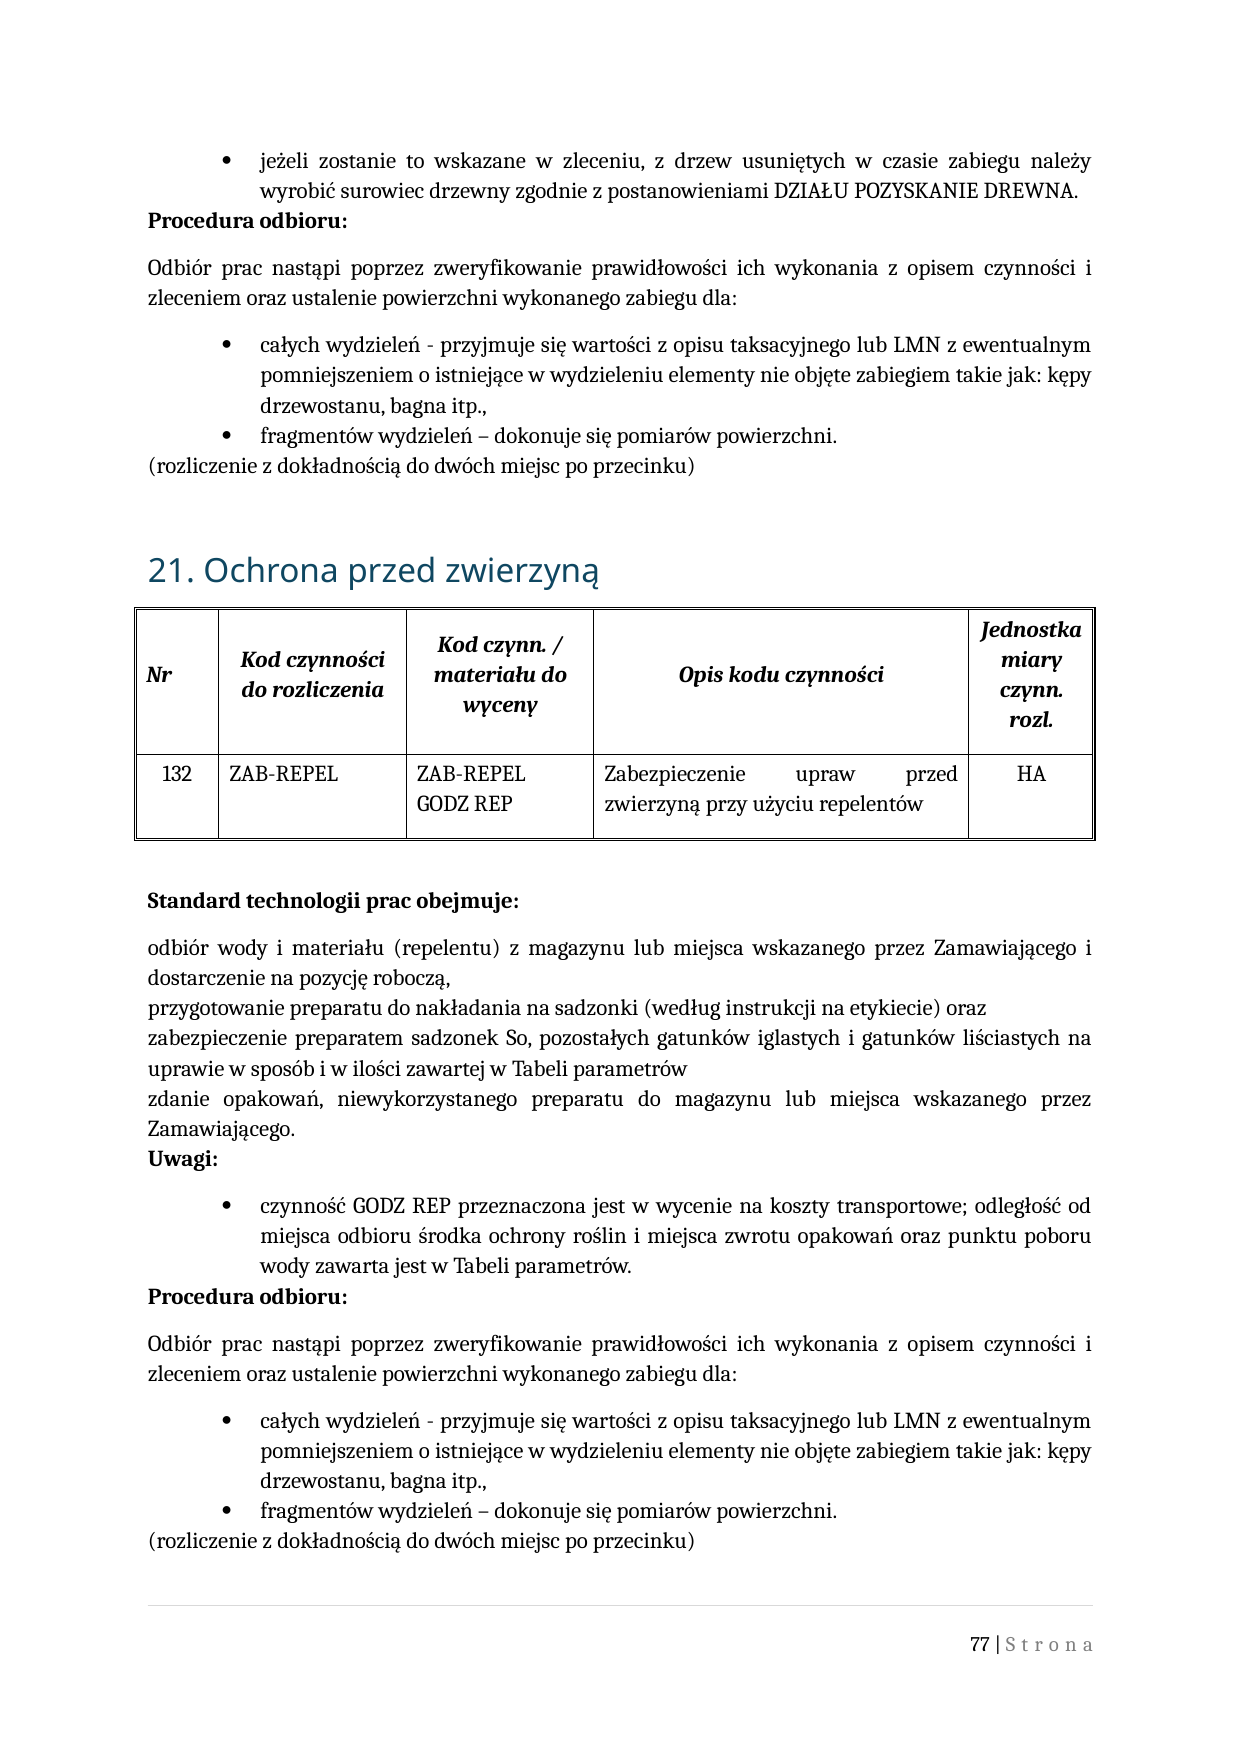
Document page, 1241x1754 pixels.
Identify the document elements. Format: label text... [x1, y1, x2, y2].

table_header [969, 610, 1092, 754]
text Odbiór prac nastąpi poprzez zweryfikowanie prawidłowości ich wykonania z opisem czynności i zleceniem oraz ustalenie powierzchni wykonanego zabiegu dla: [148, 255, 1093, 311]
list fragmentów wydzieleń – dokonuje się pomiarów powierzchni. [223, 423, 1093, 449]
text odbiór wody i materiału (repelentu) z magazynu lub miejsca wskazanego przez Zamawiającego i dostarczenie na pozycję roboczą, [148, 934, 1093, 991]
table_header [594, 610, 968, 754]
list całych wydzieleń - przyjmuje się wartości z opisu taksacyjnego lub LMN z ewentualnym pomniejszeniem o istniejące w wydzieleniu elementy nie objęte zabiegiem takie jak: kępy drzewostanu, bagna itp., [223, 1407, 1093, 1494]
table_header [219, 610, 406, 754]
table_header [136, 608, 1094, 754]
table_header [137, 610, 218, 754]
text zabezpieczenie preparatem sadzonek So, pozostałych gatunków iglastych i gatunków liściastych na uprawie w sposób i w ilości zawartej w Tabeli parametrów [148, 1025, 1093, 1082]
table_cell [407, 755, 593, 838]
text Procedura odbioru: [148, 208, 1093, 234]
text Uwagi: [148, 1146, 1093, 1172]
list całych wydzieleń - przyjmuje się wartości z opisu taksacyjnego lub LMN z ewentualnym pomniejszeniem o istniejące w wydzieleniu elementy nie objęte zabiegiem takie jak: kępy drzewostanu, bagna itp., [223, 332, 1093, 419]
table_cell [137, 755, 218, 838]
list czynność GODZ REP przeznaczona jest w wycenie na koszty transportowe; odległość od miejsca odbioru środka ochrony roślin i miejsca zwrotu opakowań oraz punktu poboru wody zawarta jest w Tabeli parametrów. [223, 1193, 1093, 1280]
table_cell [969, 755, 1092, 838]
text (rozliczenie z dokładnością do dwóch miejsc po przecinku) [148, 1528, 1093, 1555]
text przygotowanie preparatu do nakładania na sadzonki (według instrukcji na etykiecie) oraz [148, 995, 1093, 1021]
text zdanie opakowań, niewykorzystanego preparatu do magazynu lub miejsca wskazanego przez Zamawiającego. [148, 1086, 1093, 1142]
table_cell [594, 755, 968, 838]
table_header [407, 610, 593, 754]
list fragmentów wydzieleń – dokonuje się pomiarów powierzchni. [223, 1498, 1093, 1524]
list jeżeli zostanie to wskazane w zleceniu, z drzew usuniętych w czasie zabiegu należy wyrobić surowiec drzewny zgodnie z postanowieniami DZIAŁU POZYSKANIE DREWNA. [223, 148, 1093, 204]
text (rozliczenie z dokładnością do dwóch miejsc po przecinku) [148, 453, 1093, 479]
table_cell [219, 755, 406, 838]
text Standard technologii prac obejmuje: [148, 888, 1093, 914]
text 21. Ochrona przed zwierzyną [148, 547, 1093, 592]
text Odbiór prac nastąpi poprzez zweryfikowanie prawidłowości ich wykonania z opisem czynności i zleceniem oraz ustalenie powierzchni wykonanego zabiegu dla: [148, 1330, 1093, 1387]
text Procedura odbioru: [148, 1283, 1093, 1310]
